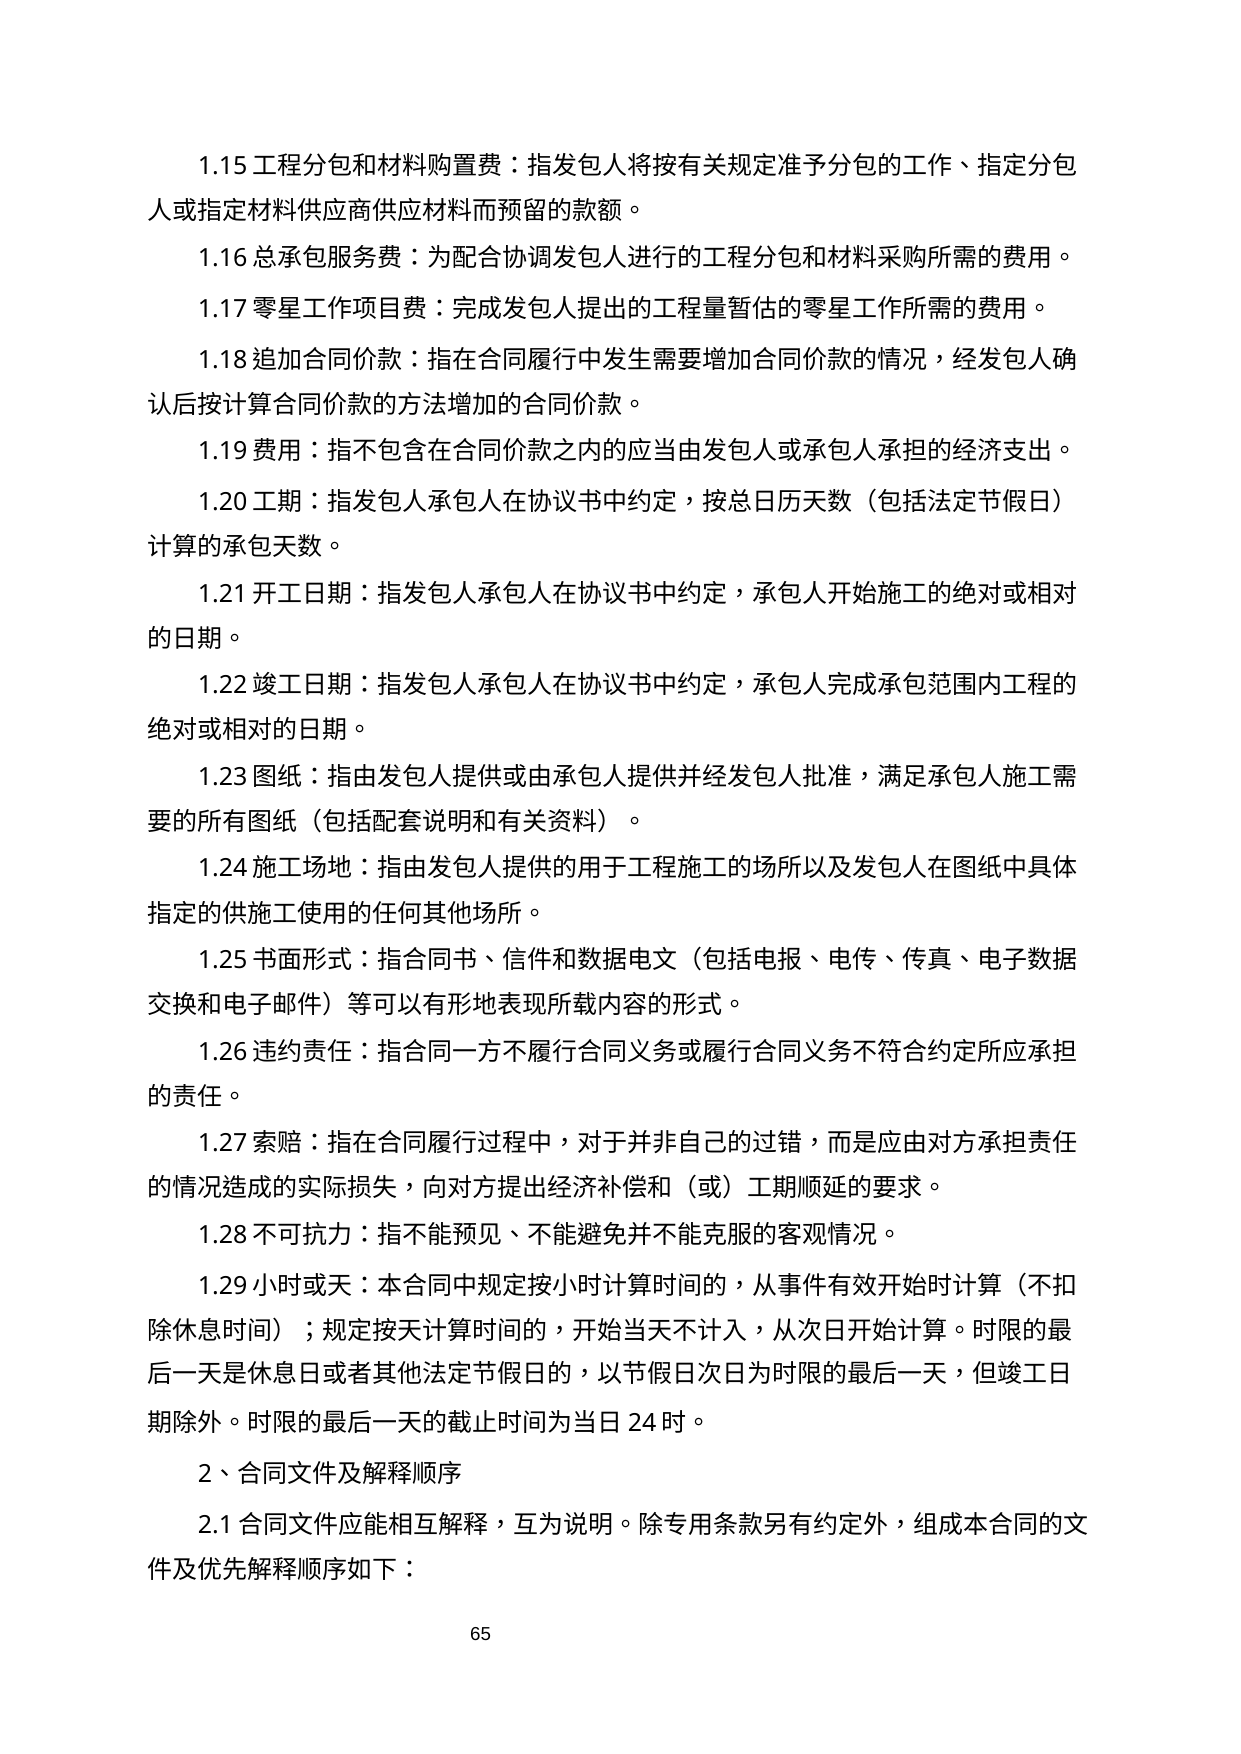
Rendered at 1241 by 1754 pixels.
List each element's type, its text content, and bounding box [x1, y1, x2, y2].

text 1.28不可抗力：指不能预见、不能避免并不能克服的客观情况。 [148, 1216, 1093, 1250]
text 1.15工程分包和材料购置费：指发包人将按有关规定准予分包的工作、指定分包人或指定材料供应商供应材料而预留的款额。 [148, 148, 1093, 225]
text 1.26违约责任：指合同一方不履行合同义务或履行合同义务不符合约定所应承担的责任。 [148, 1033, 1093, 1110]
text 1.29小时或天：本合同中规定按小时计算时间的，从事件有效开始时计算（不扣除休息时间）；规定按天计算时间的，开始当天不计入，从次日开始计算。时限的最后一天是休息日或者其他法定节假日的，以节假日次日为时限的最后一天，但竣工日期除外。时限的最后一天的截止时间为当日24时。 [148, 1267, 1093, 1439]
text 1.17零星工作项目费：完成发包人提出的工程量暂估的零星工作所需的费用。 [148, 290, 1093, 324]
text 1.27索赔：指在合同履行过程中，对于并非自己的过错，而是应由对方承担责任的情况造成的实际损失，向对方提出经济补偿和（或）工期顺延的要求。 [148, 1125, 1093, 1202]
text 2、合同文件及解释顺序 [148, 1456, 1093, 1490]
text 1.24施工场地：指由发包人提供的用于工程施工的场所以及发包人在图纸中具体指定的供施工使用的任何其他场所。 [148, 850, 1093, 927]
text 1.23图纸：指由发包人提供或由承包人提供并经发包人批准，满足承包人施工需要的所有图纸（包括配套说明和有关资料）。 [148, 758, 1093, 836]
text 1.16总承包服务费：为配合协调发包人进行的工程分包和材料采购所需的费用。 [148, 239, 1093, 273]
text 1.18追加合同价款：指在合同履行中发生需要增加合同价款的情况，经发包人确认后按计算合同价款的方法增加的合同价款。 [148, 341, 1093, 418]
text 2.1合同文件应能相互解释，互为说明。除专用条款另有约定外，组成本合同的文件及优先解释顺序如下： [148, 1507, 1093, 1584]
text 1.25书面形式：指合同书、信件和数据电文（包括电报、电传、传真、电子数据交换和电子邮件）等可以有形地表现所载内容的形式。 [148, 942, 1093, 1019]
text 1.20工期：指发包人承包人在协议书中约定，按总日历天数（包括法定节假日）计算的承包天数。 [148, 484, 1093, 561]
text 1.22竣工日期：指发包人承包人在协议书中约定，承包人完成承包范围内工程的绝对或相对的日期。 [148, 667, 1093, 744]
text 1.19费用：指不包含在合同价款之内的应当由发包人或承包人承担的经济支出。 [148, 433, 1093, 467]
text 1.21开工日期：指发包人承包人在协议书中约定，承包人开始施工的绝对或相对的日期。 [148, 575, 1093, 653]
